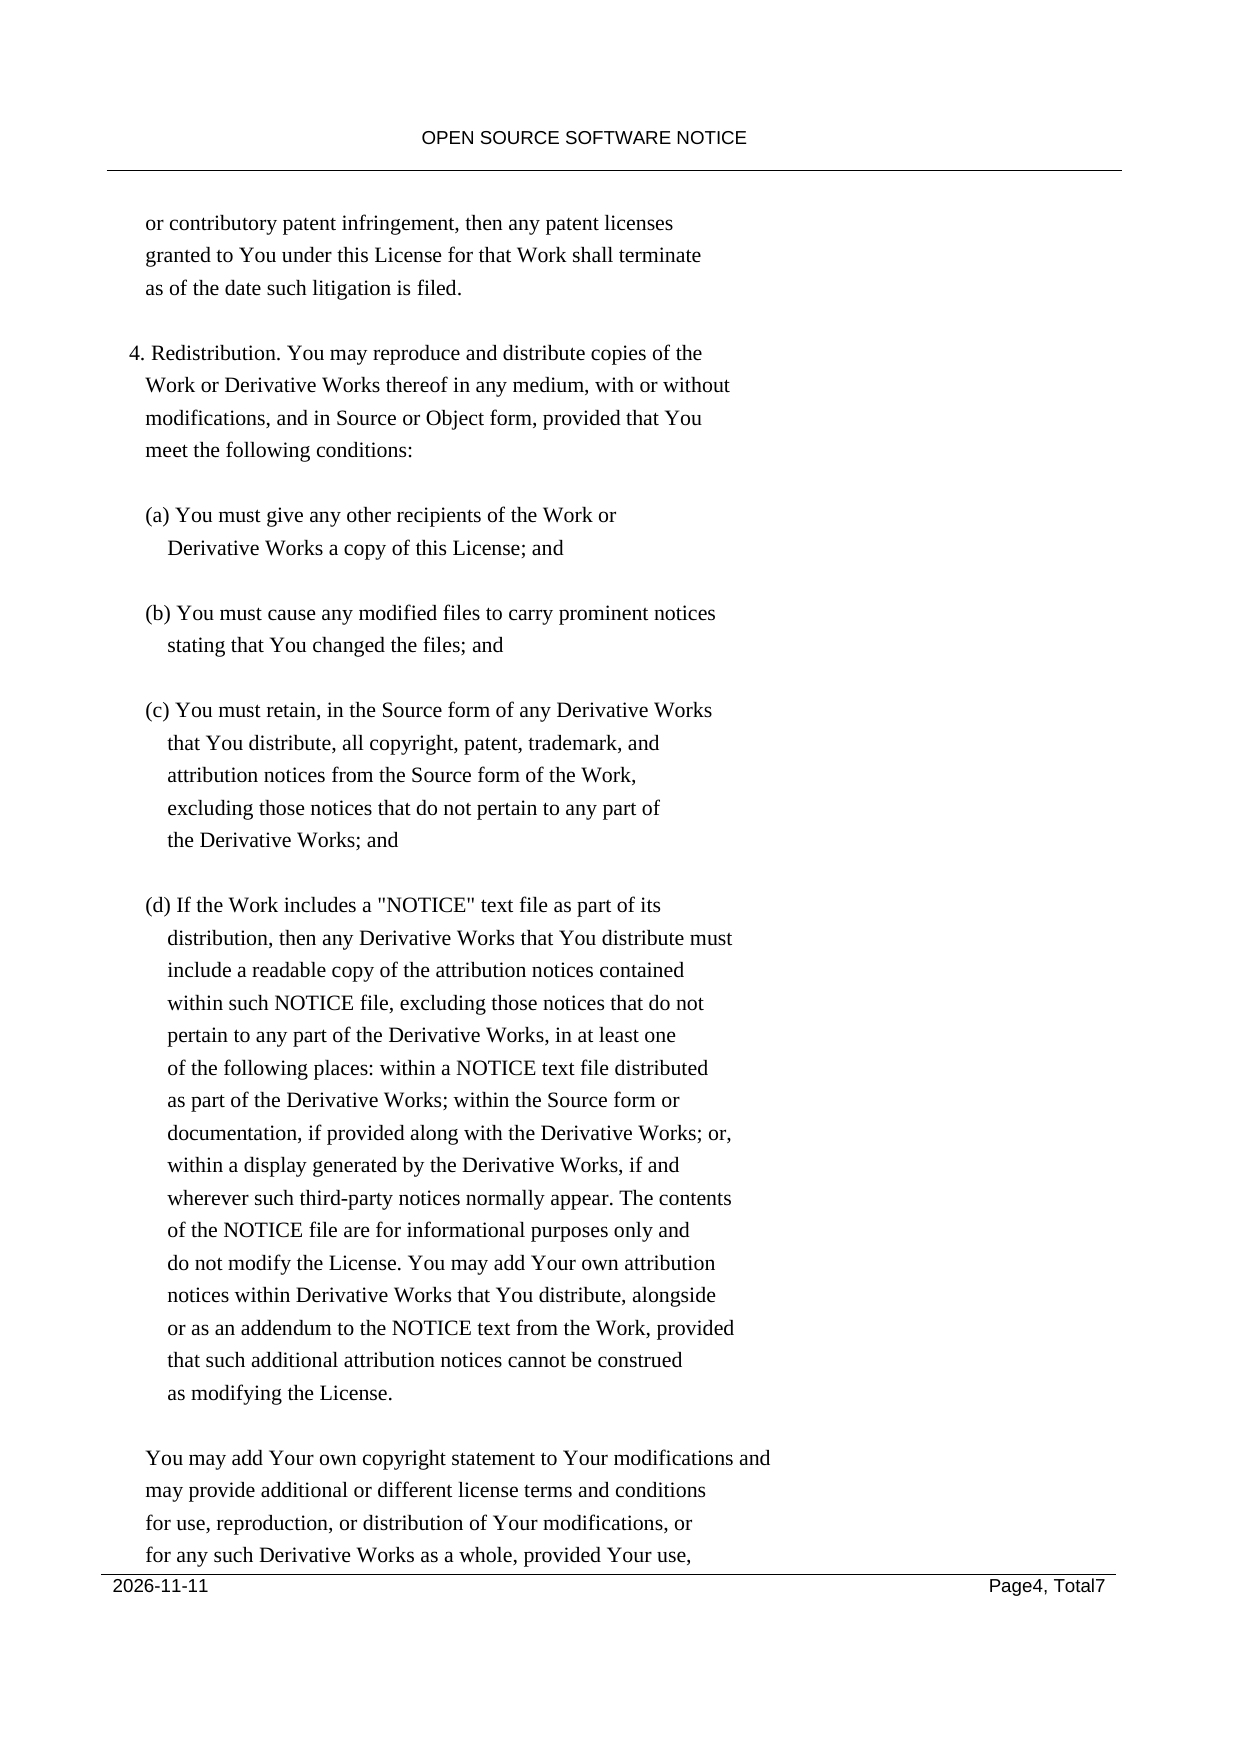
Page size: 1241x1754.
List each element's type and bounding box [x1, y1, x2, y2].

text [112, 206, 1128, 1571]
